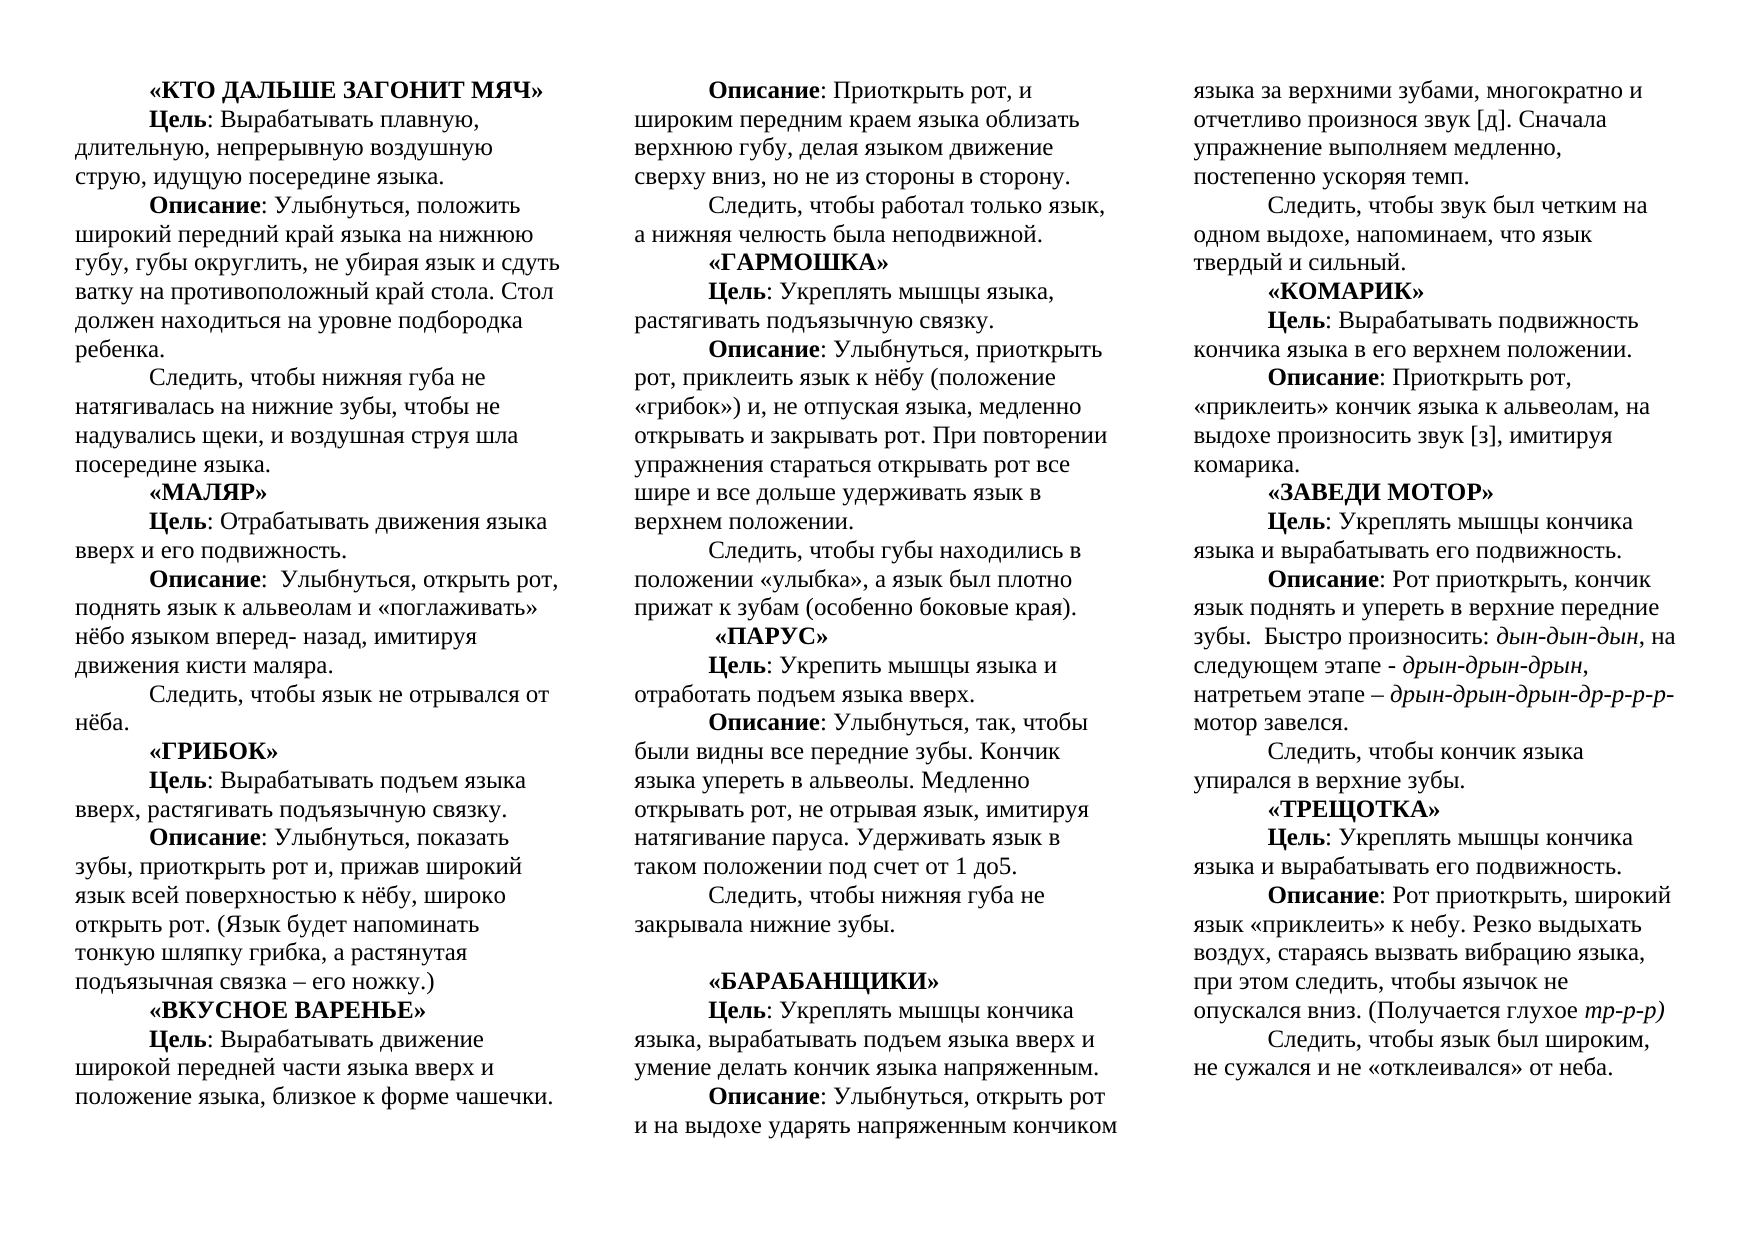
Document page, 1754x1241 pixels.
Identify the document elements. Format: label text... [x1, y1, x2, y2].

text «КОМАРИК» [1193, 276, 1679, 305]
text «МАЛЯР» [75, 477, 560, 506]
text Цель: Отрабатывать движения языка вверх и его подвижность. [75, 506, 560, 564]
text Описание: Улыбнуться, положить широкий передний край языка на нижнюю губу, губы округлить, не убирая язык и сдуть ватку на противоположный край стола. Стол должен находиться на уровне подбородка ребенка. [75, 190, 560, 362]
text «КТО ДАЛЬШЕ ЗАГОНИТ МЯЧ» [75, 75, 560, 104]
text Следить, чтобы нижняя губа не натягивалась на нижние зубы, чтобы не надувались щеки, и воздушная струя шла посередине языка. [75, 362, 560, 477]
text Описание: Улыбнуться, показать зубы, приоткрыть рот и, прижав широкий язык всей поверхностью к нёбу, широко открыть рот. (Язык будет напоминать тонкую шляпку грибка, а растянутая подъязычная связка – его ножку.) [75, 822, 560, 995]
text «БАРАБАНЩИКИ» [634, 966, 1119, 995]
text Цель: Укреплять мышцы кончика языка и вырабатывать его подвижность. [1193, 822, 1679, 880]
text Цель: Укреплять мышцы языка, растягивать подъязычную связку. [634, 276, 1119, 334]
text «ГРИБОК» [75, 736, 560, 765]
text Описание: Улыбнуться, открыть рот, поднять язык к альвеолам и «поглаживать» нёбо языком вперед- назад, имитируя движения кисти маляра. [75, 564, 560, 679]
text Цель: Вырабатывать движение широкой передней части языка вверх и положение языка, близкое к форме чашечки. [75, 1024, 560, 1110]
text Описание: Приоткрыть рот, «приклеить» кончик языка к альвеолам, на выдохе произносить звук [з], имитируя комарика. [1193, 362, 1679, 477]
text Цель: Вырабатывать плавную, длительную, непрерывную воздушную струю, идущую посередине языка. [75, 104, 560, 190]
text Описание: Улыбнуться, открыть рот и на выдохе ударять напряженным кончиком языка за верхними зубами, многократно и отчетливо произнося звук [д]. Сначала упражнение выполняем медленно, постепенно ускоряя темп. [634, 1081, 1119, 1139]
text «ПАРУС» [634, 621, 1119, 650]
text Следить, чтобы работал только язык, а нижняя челюсть была неподвижной. [634, 190, 1119, 247]
text Описание: Улыбнуться, открыть рот и на выдохе ударять напряженным кончиком языка за верхними зубами, многократно и отчетливо произнося звук [д]. Сначала упражнение выполняем медленно, постепенно ускоряя темп. [1193, 75, 1679, 190]
text Цель: Укрепить мышцы языка и отработать подъем языка вверх. [634, 650, 1119, 707]
text Цель: Вырабатывать подвижность кончика языка в его верхнем положении. [1193, 305, 1679, 362]
text Описание: Приоткрыть рот, и широким передним краем языка облизать верхнюю губу, делая языком движение сверху вниз, но не из стороны в сторону. [634, 75, 1119, 190]
text «ВКУСНОЕ ВАРЕНЬЕ» [75, 995, 560, 1024]
text Цель: Укреплять мышцы кончика языка и вырабатывать его подвижность. [1193, 506, 1679, 564]
text «ТРЕЩОТКА» [1193, 794, 1679, 822]
text Следить, чтобы язык был широким, не сужался и не «отклеивался» от неба. [1193, 1024, 1679, 1081]
text Описание: Улыбнуться, так, чтобы были видны все передние зубы. Кончик языка упереть в альвеолы. Медленно открывать рот, не отрывая язык, имитируя натягивание паруса. Удерживать язык в таком положении под счет от 1 до5. [634, 707, 1119, 880]
text Описание: Улыбнуться, приоткрыть рот, приклеить язык к нёбу (положение «грибок») и, не отпуская языка, медленно открывать и закрывать рот. При повторении упражнения стараться открывать рот все шире и все дольше удерживать язык в верхнем положении. [634, 334, 1119, 535]
text Цель: Укреплять мышцы кончика языка, вырабатывать подъем языка вверх и умение делать кончик языка напряженным. [634, 995, 1119, 1081]
text Цель: Вырабатывать подъем языка вверх, растягивать подъязычную связку. [75, 765, 560, 822]
text Следить, чтобы нижняя губа не закрывала нижние зубы. [634, 880, 1119, 937]
text Описание: Рот приоткрыть, широкий язык «приклеить» к небу. Резко выдыхать воздух, стараясь вызвать вибрацию языка, при этом следить, чтобы язычок не опускался вниз. (Получается глухое тр-р-р) [1193, 880, 1679, 1024]
text Следить, чтобы звук был четким на одном выдохе, напоминаем, что язык твердый и сильный. [1193, 190, 1679, 276]
text «ЗАВЕДИ МОТОР» [1193, 477, 1679, 506]
text Следить, чтобы язык не отрывался от нёба. [75, 679, 560, 736]
text «ГАРМОШКА» [634, 247, 1119, 276]
text Следить, чтобы кончик языка упирался в верхние зубы. [1193, 736, 1679, 794]
text Следить, чтобы губы находились в положении «улыбка», а язык был плотно прижат к зубам (особенно боковые края). [634, 535, 1119, 621]
text Описание: Рот приоткрыть, кончик язык поднять и упереть в верхние передние зубы. Быстро произносить: дын-дын-дын, на следующем этапе - дрын-дрын-дрын, натретьем этапе – дрын-дрын-дрын-др-р-р-р- мотор завелся. [1193, 564, 1679, 736]
